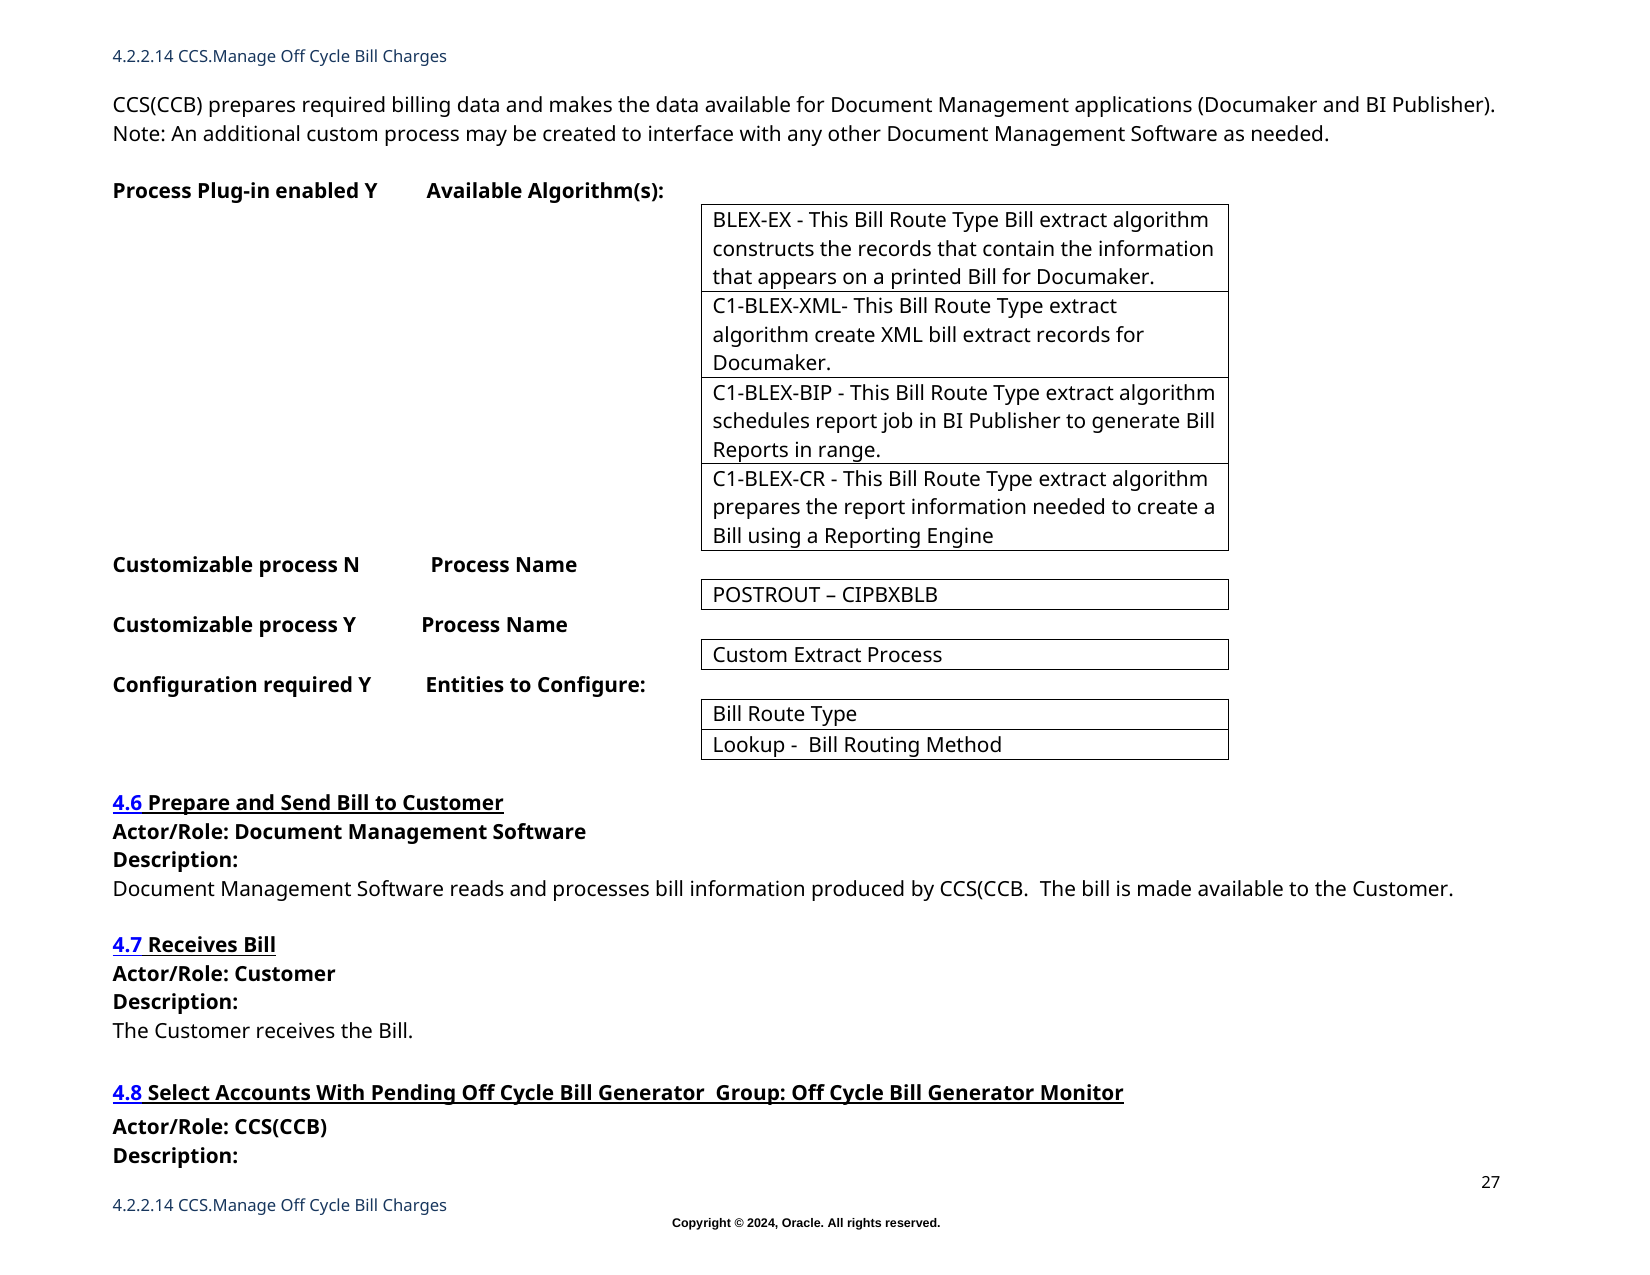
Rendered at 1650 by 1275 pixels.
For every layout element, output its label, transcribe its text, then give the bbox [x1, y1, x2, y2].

text Description: [112, 845, 1500, 874]
table_header POSTROUT – CIPBXBLB [702, 580, 1228, 609]
table_cell C1-BLEX-BIP - This Bill Route Type extract algorithm schedules report job in BI Publisher to generate Bill Reports in range. [702, 378, 1228, 463]
text Actor/Role: Document Management Software [112, 817, 1500, 845]
text 4.7 Receives Bill [112, 931, 1500, 959]
table_header Bill Route Type [702, 700, 1228, 729]
text The Customer receives the Bill. [112, 1016, 1500, 1044]
text Customizable process Y Process Name [112, 610, 1500, 639]
text Actor/Role: CCS(CCB) [112, 1112, 1500, 1141]
text Process Plug-in enabled Y Available Algorithm(s): [112, 176, 1500, 204]
text Description: [112, 1141, 1500, 1169]
text 4.6 Prepare and Send Bill to Customer [112, 788, 1500, 817]
table_cell C1-BLEX-CR - This Bill Route Type extract algorithm prepares the report information needed to create a Bill using a Reporting Engine [702, 464, 1228, 549]
table_header Custom Extract Process [702, 640, 1228, 669]
text 4.8 Select Accounts With Pending Off Cycle Bill Generator Group: Off Cycle Bill Generator Monitor [112, 1078, 1500, 1107]
text Description: [112, 987, 1500, 1016]
text CCS(CCB) prepares required billing data and makes the data available for Document Management applications (Documaker and BI Publisher). Note: An additional custom process may be created to interface with any other Document Management Software as needed. [112, 90, 1500, 147]
text Actor/Role: Customer [112, 959, 1500, 987]
table_cell Lookup - Bill Routing Method [702, 730, 1228, 759]
table_cell C1-BLEX-XML- This Bill Route Type extract algorithm create XML bill extract records for Documaker. [702, 292, 1228, 377]
text Document Management Software reads and processes bill information produced by CCS(CCB. The bill is made available to the Customer. [112, 874, 1500, 902]
text Customizable process N Process Name [112, 551, 1500, 579]
text Configuration required Y Entities to Configure: [112, 670, 1500, 698]
table_header BLEX-EX - This Bill Route Type Bill extract algorithm constructs the records that contain the information that appears on a printed Bill for Documaker. [702, 205, 1228, 291]
